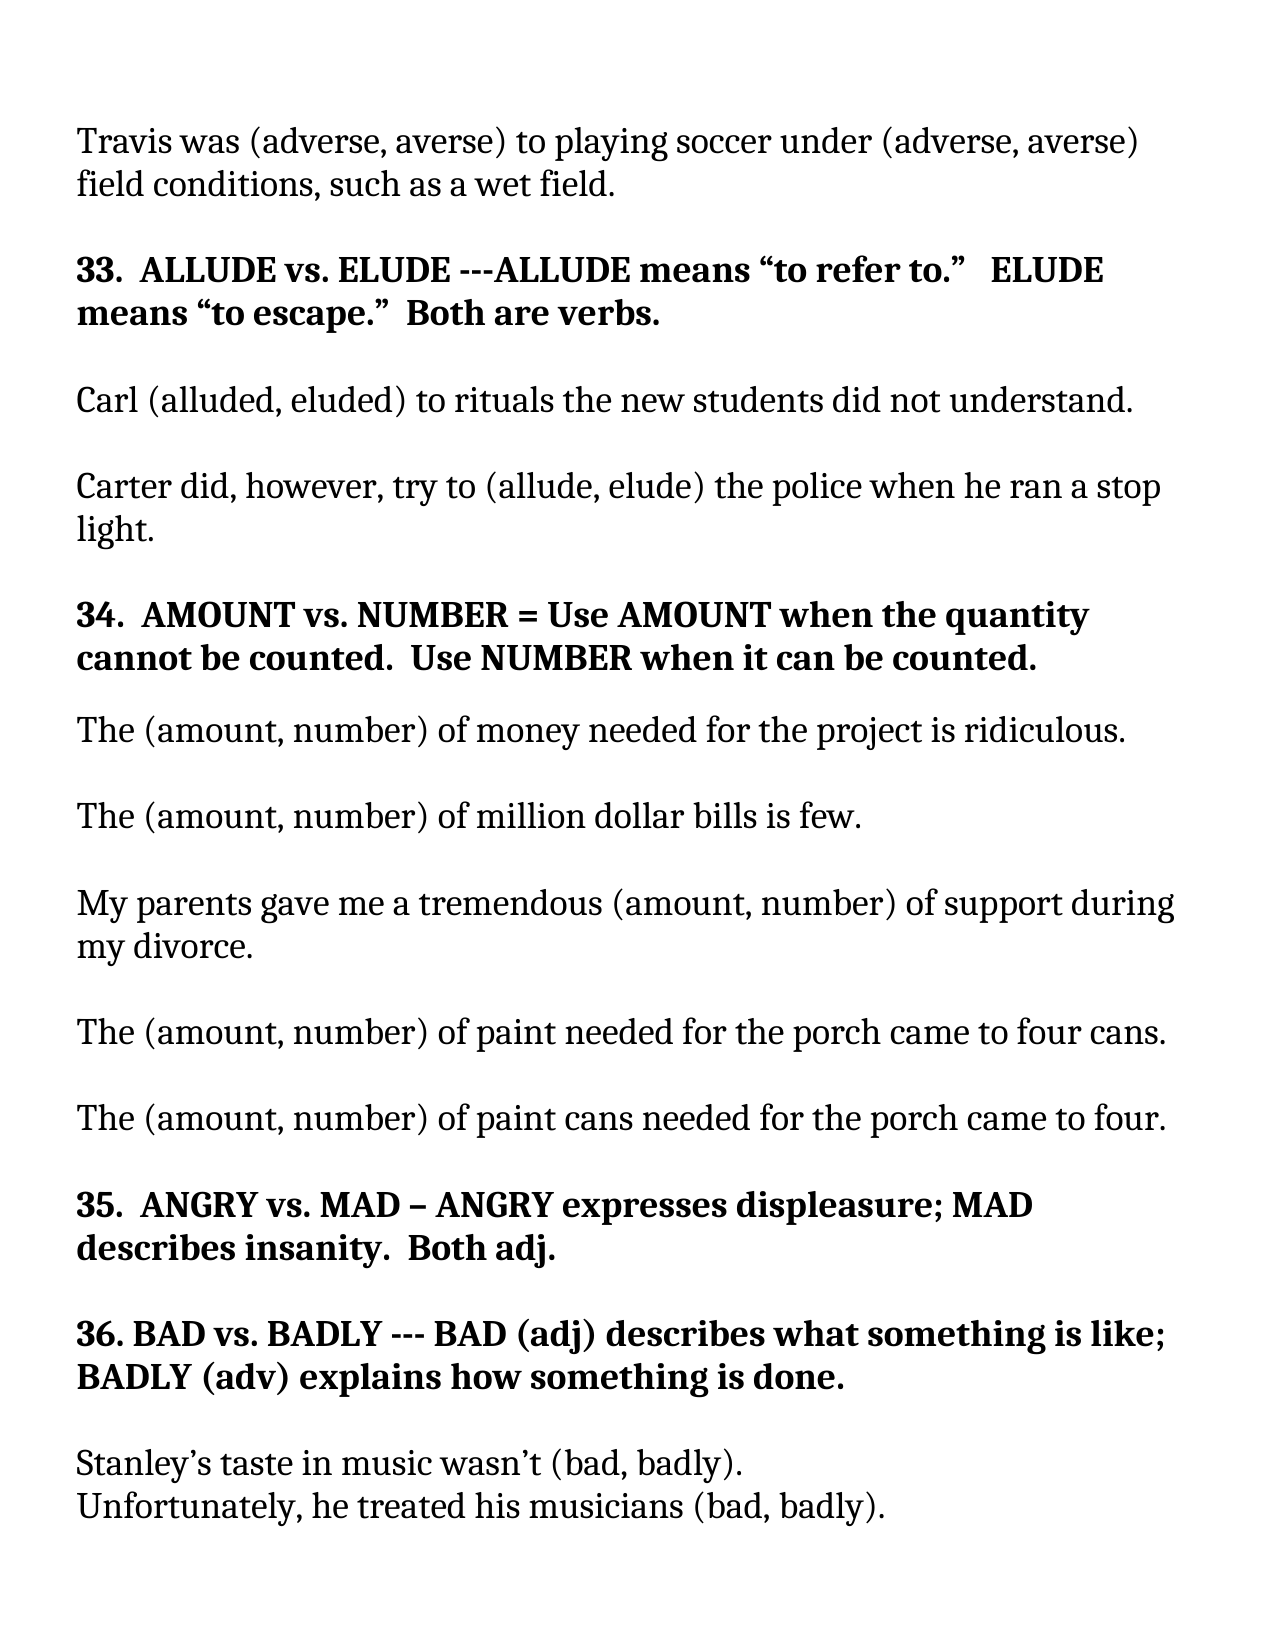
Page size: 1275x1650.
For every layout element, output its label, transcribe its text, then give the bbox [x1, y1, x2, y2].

text The (amount, number) of paint needed for the porch came to four cans. [76, 1011, 1198, 1054]
text Unfortunately, he treated his musicians (bad, badly). [76, 1485, 1198, 1528]
text Travis was (adverse, averse) to playing soccer under (adverse, averse) field conditions, such as a wet field. [76, 119, 1198, 206]
text Carter did, however, try to (allude, elude) the police when he ran a stop light. [76, 464, 1198, 551]
text The (amount, number) of paint cans needed for the porch came to four. [76, 1097, 1198, 1140]
text Stanley’s taste in music wasn’t (bad, badly). [76, 1442, 1198, 1485]
text 34. AMOUNT vs. NUMBER = Use AMOUNT when the quantity cannot be counted. Use NUMBER when it can be counted. [76, 594, 1198, 680]
text 35. ANGRY vs. MAD – ANGRY expresses displeasure; MAD describes insanity. Both adj. [76, 1183, 1198, 1269]
text 36. BAD vs. BADLY --- BAD (adj) describes what something is like; BADLY (adv) explains how something is done. [76, 1313, 1198, 1399]
text The (amount, number) of money needed for the project is ridiculous. [76, 709, 1198, 752]
text The (amount, number) of million dollar bills is few. [76, 795, 1198, 838]
text 33. ALLUDE vs. ELUDE ---ALLUDE means “to refer to.” ELUDE means “to escape.” Both are verbs. [76, 249, 1198, 335]
text My parents gave me a tremendous (amount, number) of support during my divorce. [76, 881, 1198, 968]
text Carl (alluded, eluded) to rituals the new students did not understand. [76, 378, 1198, 421]
